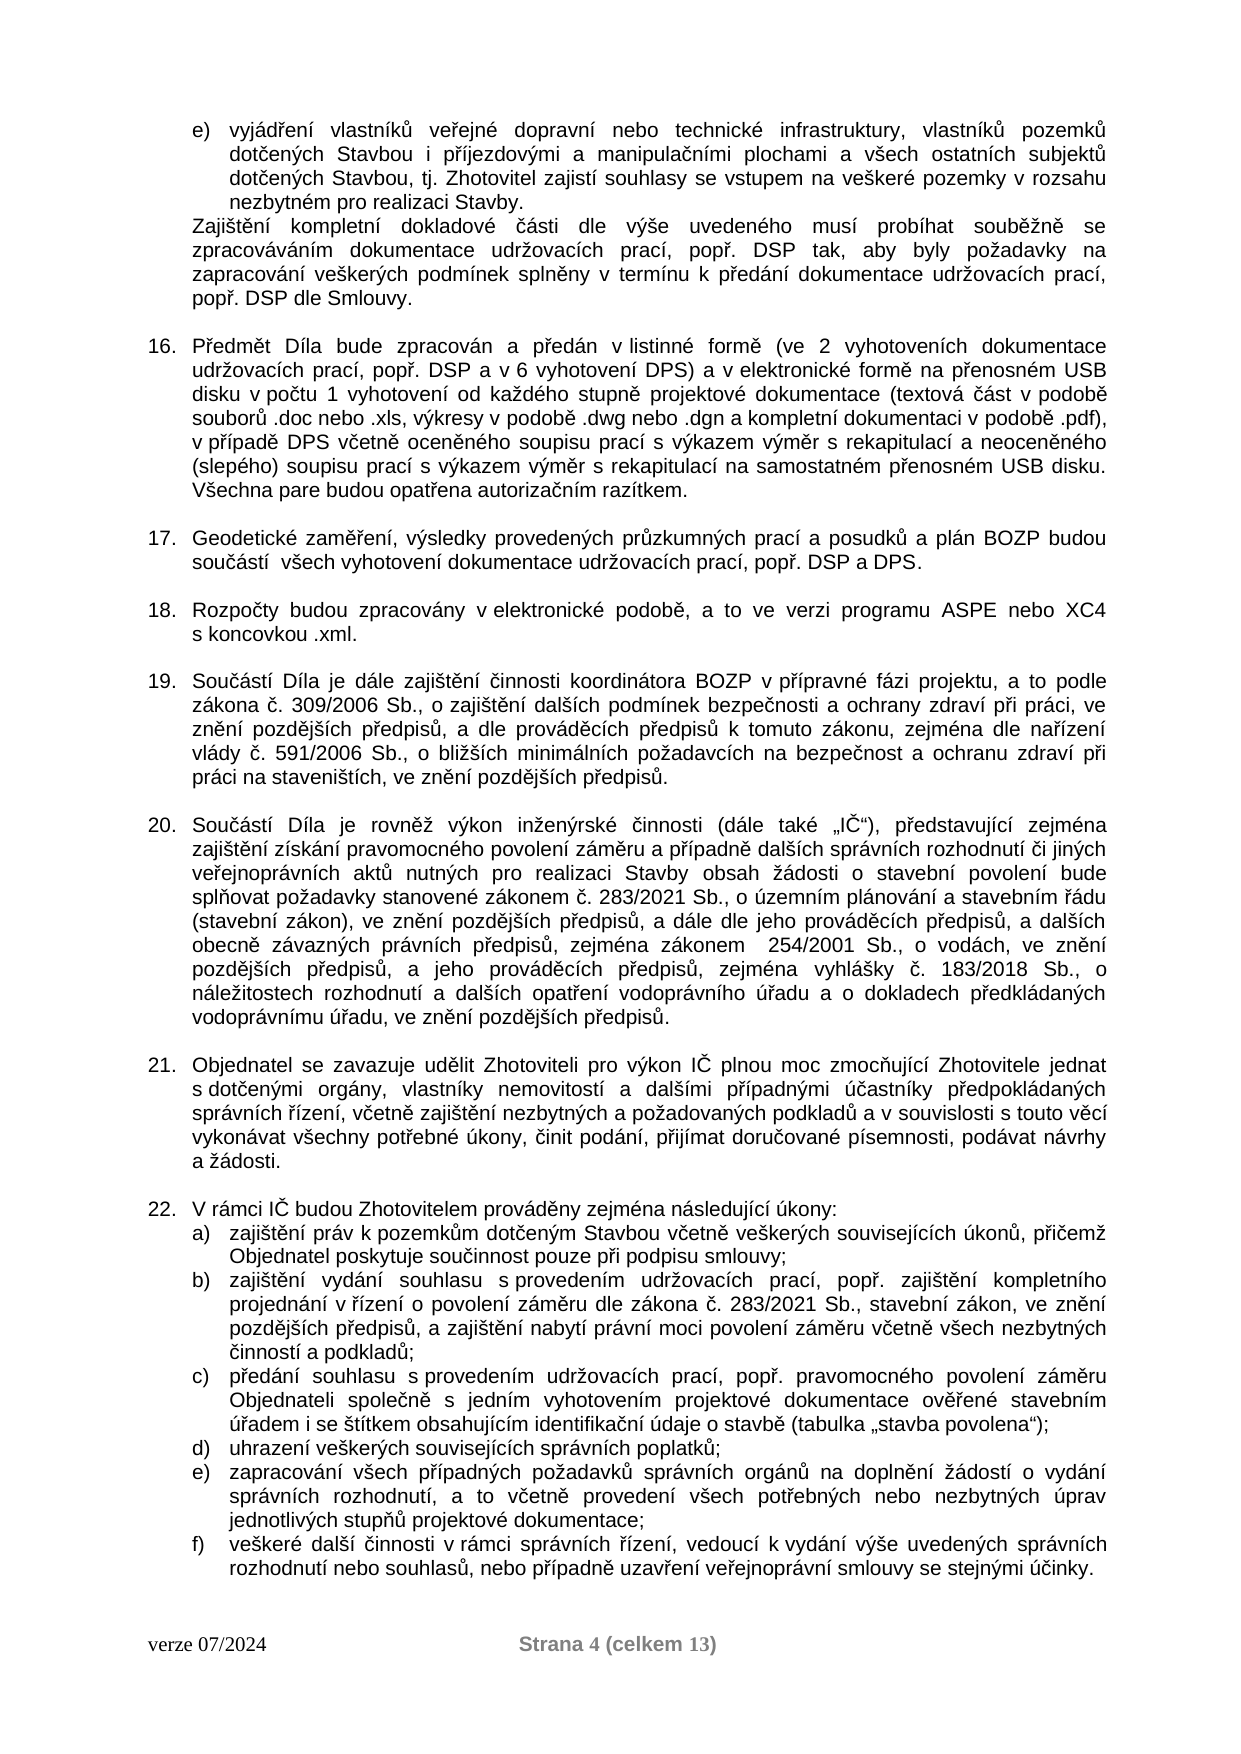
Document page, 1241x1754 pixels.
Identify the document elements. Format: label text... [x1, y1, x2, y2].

list Rozpočty budou zpracovány v elektronické podobě, a to ve verzi programu ASPE nebo XC4 s koncovkou .xml. [148, 597, 1107, 645]
list uhrazení veškerých souvisejících správních poplatků; [192, 1436, 1107, 1460]
list Objednatel se zavazuje udělit Zhotoviteli pro výkon IČ plnou moc zmocňující Zhotovitele jednat s dotčenými orgány, vlastníky nemovitostí a dalšími případnými účastníky předpokládaných správních řízení, včetně zajištění nezbytných a požadovaných podkladů a v souvislosti s touto věcí vykonávat všechny potřebné úkony, činit podání, přijímat doručované písemnosti, podávat návrhy a žádosti. [148, 1053, 1107, 1172]
list zajištění práv k pozemkům dotčeným Stavbou včetně veškerých souvisejících úkonů, přičemž Objednatel poskytuje součinnost pouze při podpisu smlouvy; [192, 1220, 1107, 1268]
list předání souhlasu s provedením udržovacích prací, popř. pravomocného povolení záměru Objednateli společně s jedním vyhotovením projektové dokumentace ověřené stavebním úřadem i se štítkem obsahujícím identifikační údaje o stavbě (tabulka „stavba povolena“); [192, 1364, 1107, 1436]
list V rámci IČ budou Zhotovitelem prováděny zejména následující úkony: [148, 1196, 1107, 1220]
text Zajištění kompletní dokladové části dle výše uvedeného musí probíhat souběžně se zpracováváním dokumentace udržovacích prací, popř. DSP tak, aby byly požadavky na zapracování veškerých podmínek splněny v termínu k předání dokumentace udržovacích prací, popř. DSP dle Smlouvy. [192, 214, 1107, 310]
list Geodetické zaměření, výsledky provedených průzkumných prací a posudků a plán BOZP budou součástí všech vyhotovení dokumentace udržovacích prací, popř. DSP a DPS. [148, 526, 1107, 573]
list Součástí Díla je rovněž výkon inženýrské činnosti (dále také „IČ“), představující zejména zajištění získání pravomocného povolení záměru a případně dalších správních rozhodnutí či jiných veřejnoprávních aktů nutných pro realizaci Stavby obsah žádosti o stavební povolení bude splňovat požadavky stanovené zákonem č. 283/2021 Sb., o územním plánování a stavebním řádu (stavební zákon), ve znění pozdějších předpisů, a dále dle jeho prováděcích předpisů, a dalších obecně závazných právních předpisů, zejména zákonem 254/2001 Sb., o vodách, ve znění pozdějších předpisů, a jeho prováděcích předpisů, zejména vyhlášky č. 183/2018 Sb., o náležitostech rozhodnutí a dalších opatření vodoprávního úřadu a o dokladech předkládaných vodoprávnímu úřadu, ve znění pozdějších předpisů. [148, 813, 1107, 1029]
list Předmět Díla bude zpracován a předán v listinné formě (ve 2 vyhotoveních dokumentace udržovacích prací, popř. DSP a v 6 vyhotovení DPS) a v elektronické formě na přenosném USB disku v počtu 1 vyhotovení od každého stupně projektové dokumentace (textová část v podobě souborů .doc nebo .xls, výkresy v podobě .dwg nebo .dgn a kompletní dokumentaci v podobě .pdf), v případě DPS včetně oceněného soupisu prací s výkazem výměr s rekapitulací a neoceněného (slepého) soupisu prací s výkazem výměr s rekapitulací na samostatném přenosném USB disku. Všechna pare budou opatřena autorizačním razítkem. [148, 334, 1107, 502]
list Součástí Díla je dále zajištění činnosti koordinátora BOZP v přípravné fázi projektu, a to podle zákona č. 309/2006 Sb., o zajištění dalších podmínek bezpečnosti a ochrany zdraví při práci, ve znění pozdějších předpisů, a dle prováděcích předpisů k tomuto zákonu, zejména dle nařízení vlády č. 591/2006 Sb., o bližších minimálních požadavcích na bezpečnost a ochranu zdraví při práci na staveništích, ve znění pozdějších předpisů. [148, 669, 1107, 789]
list zapracování všech případných požadavků správních orgánů na doplnění žádostí o vydání správních rozhodnutí, a to včetně provedení všech potřebných nebo nezbytných úprav jednotlivých stupňů projektové dokumentace; [192, 1460, 1107, 1532]
list veškeré další činnosti v rámci správních řízení, vedoucí k vydání výše uvedených správních rozhodnutí nebo souhlasů, nebo případně uzavření veřejnoprávní smlouvy se stejnými účinky. [192, 1532, 1107, 1580]
list vyjádření vlastníků veřejné dopravní nebo technické infrastruktury, vlastníků pozemků dotčených Stavbou i příjezdovými a manipulačními plochami a všech ostatních subjektů dotčených Stavbou, tj. Zhotovitel zajistí souhlasy se vstupem na veškeré pozemky v rozsahu nezbytném pro realizaci Stavby. [192, 118, 1107, 214]
list zajištění vydání souhlasu s provedením udržovacích prací, popř. zajištění kompletního projednání v řízení o povolení záměru dle zákona č. 283/2021 Sb., stavební zákon, ve znění pozdějších předpisů, a zajištění nabytí právní moci povolení záměru včetně všech nezbytných činností a podkladů; [192, 1268, 1107, 1364]
